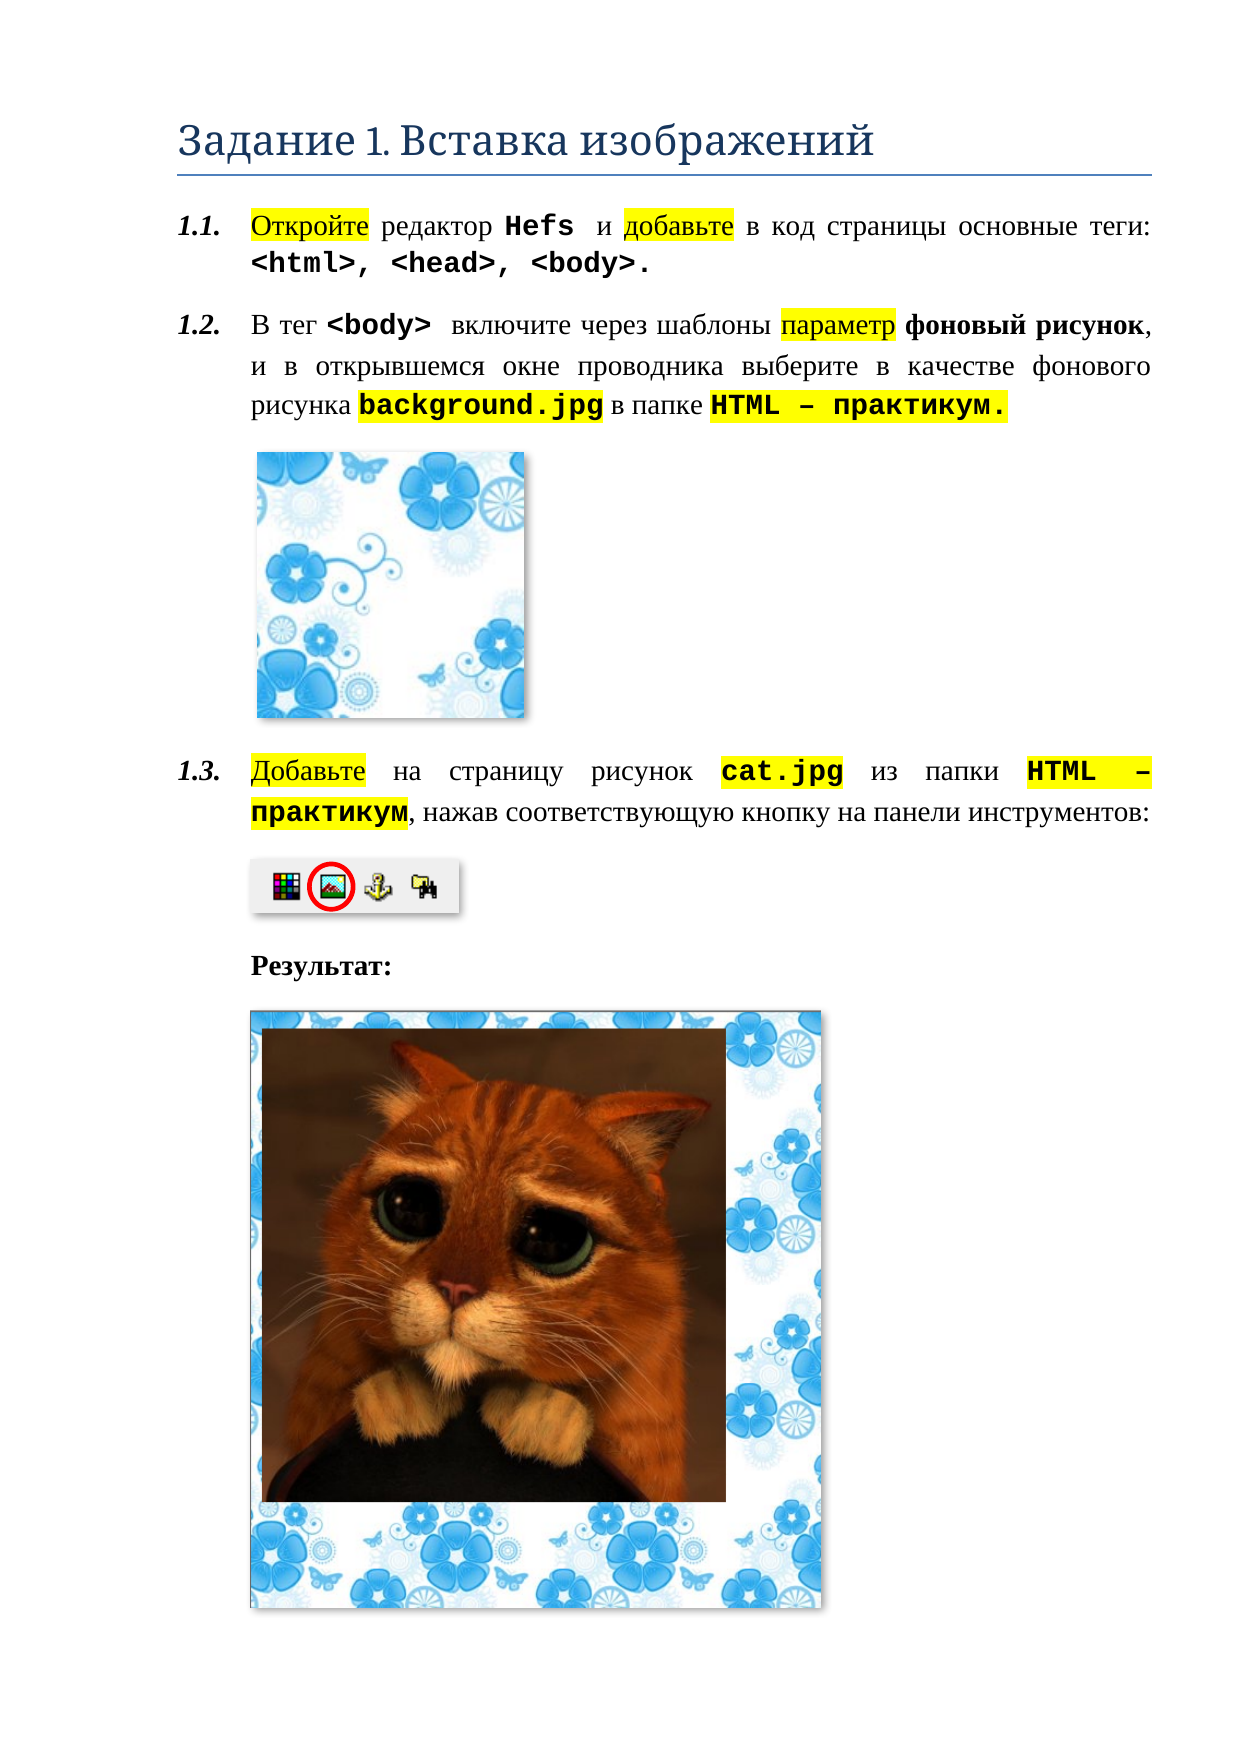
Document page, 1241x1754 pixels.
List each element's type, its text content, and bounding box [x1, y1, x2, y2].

text Результат: [177, 948, 1152, 982]
text 1.1. Откройте редактор Hefs и добавьте в код страницы основные теги: <html>, <head>, <body>. [177, 208, 1152, 282]
picture [250, 859, 459, 913]
title Задание 1. Вставка изображений [177, 118, 1152, 174]
picture [250, 1010, 821, 1608]
text 1.2. В тег <body> включите через шаблоны параметр фоновый рисунок, и в открывшемся окне проводника выберите в качестве фонового рисунка background.jpg в папке HTML – практикум. [177, 307, 1152, 423]
picture [257, 452, 524, 718]
text 1.3. Добавьте на страницу рисунок cat.jpg из папки HTML – практикум, нажав соответствующую кнопку на панели инструментов: [177, 753, 1152, 830]
